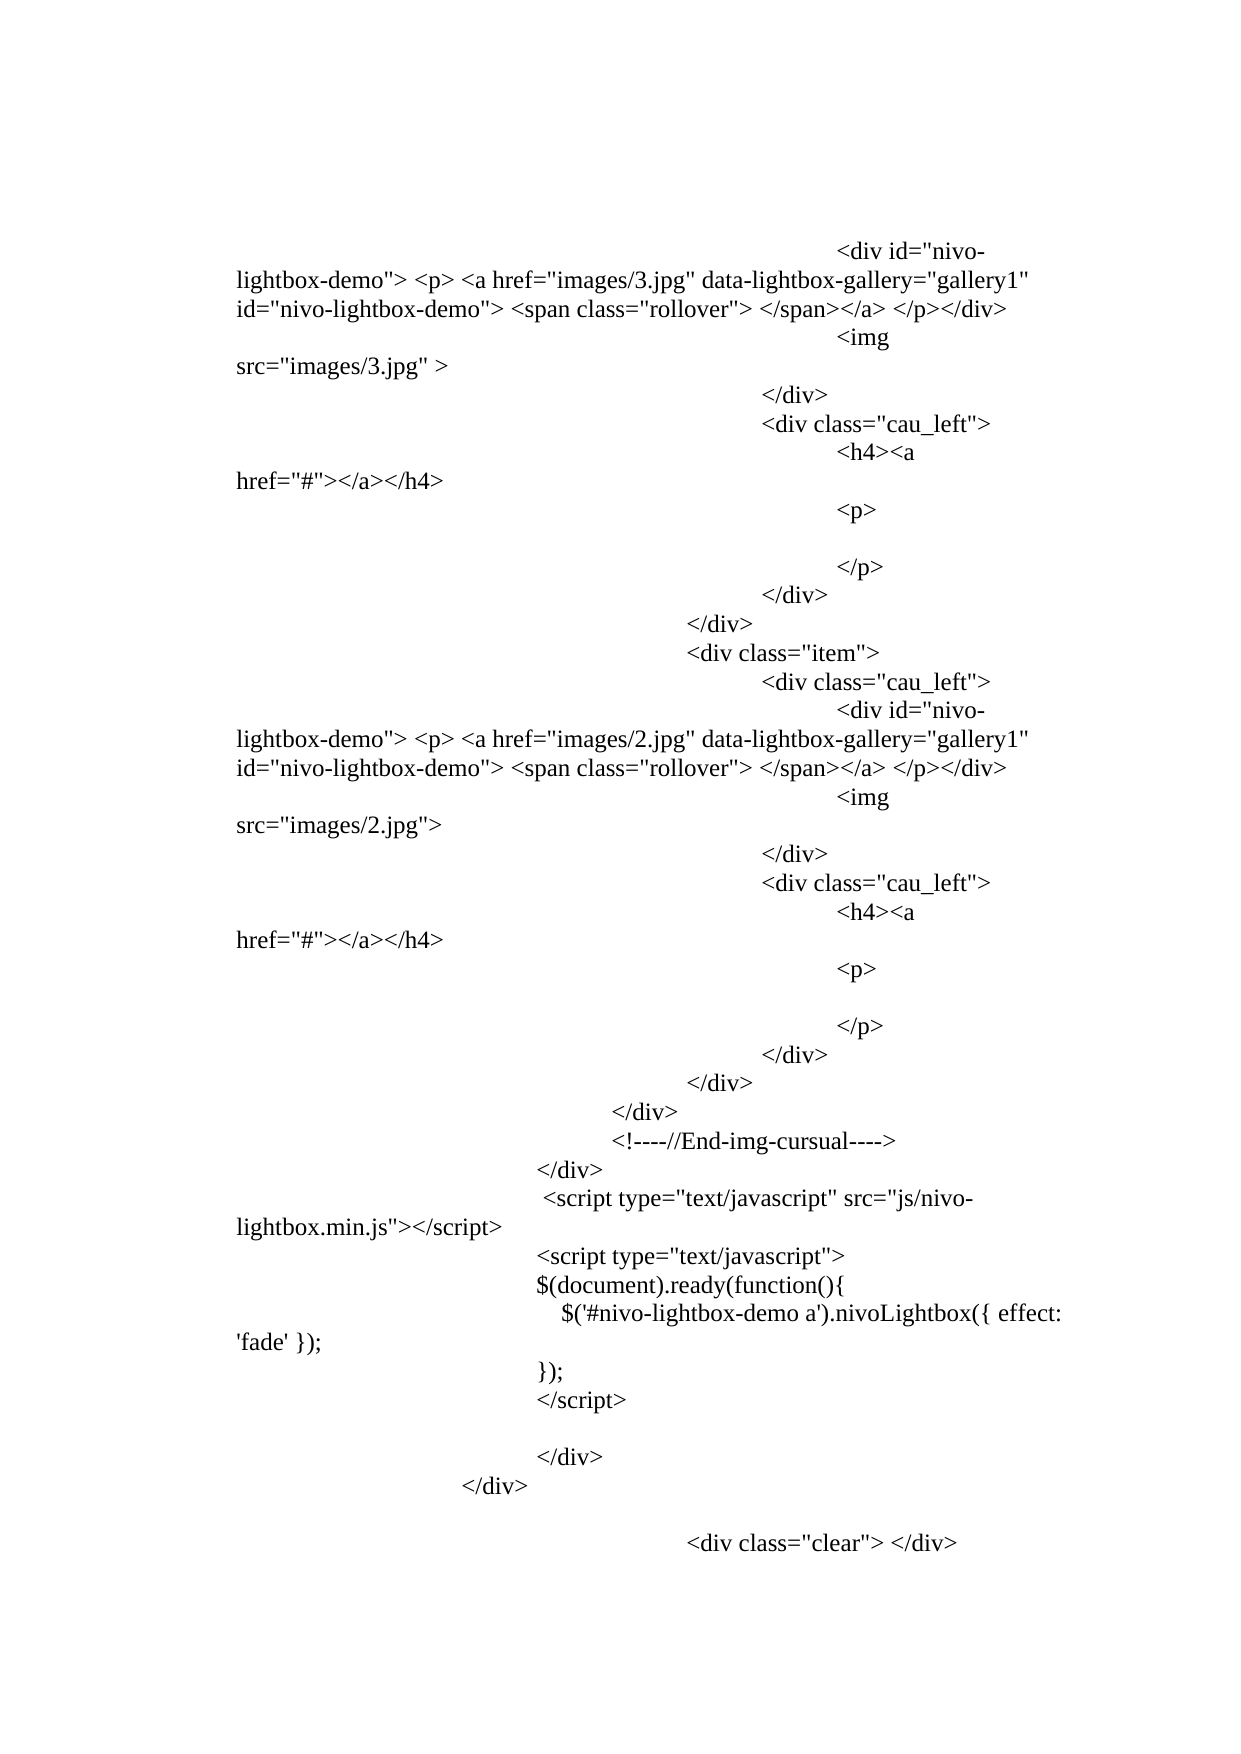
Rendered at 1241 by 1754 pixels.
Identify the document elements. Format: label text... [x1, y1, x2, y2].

text </div> [236, 1442, 1063, 1471]
text </div> [236, 1471, 1063, 1500]
text <img src="images/3.jpg" > [236, 322, 1063, 380]
text </script> [236, 1385, 1063, 1413]
text <div id="nivo-lightbox-demo"> <p> <a href="images/3.jpg" data-lightbox-gallery="gallery1" id="nivo-lightbox-demo"> <span class="rollover"> </span></a> </p></div> [236, 236, 1063, 322]
text <script type="text/javascript"> [236, 1241, 1063, 1270]
text </div> [236, 1040, 1063, 1068]
text <div id="nivo-lightbox-demo"> <p> <a href="images/2.jpg" data-lightbox-gallery="gallery1" id="nivo-lightbox-demo"> <span class="rollover"> </span></a> </p></div> [236, 696, 1063, 782]
text </div> [236, 1155, 1063, 1183]
text $(document).ready(function(){ [236, 1270, 1063, 1298]
text </div> [236, 581, 1063, 609]
text $('#nivo-lightbox-demo a').nivoLightbox({ effect: 'fade' }); [236, 1298, 1063, 1356]
text <p> [236, 954, 1063, 983]
text <p> [236, 495, 1063, 524]
text </div> [236, 1097, 1063, 1126]
text </div> [236, 609, 1063, 638]
text <!----//End-img-cursual----> [236, 1126, 1063, 1155]
text </p> [236, 552, 1063, 581]
text </div> [236, 839, 1063, 868]
text </div> [236, 380, 1063, 409]
text <div class="item"> [236, 638, 1063, 667]
text <img src="images/2.jpg"> [236, 782, 1063, 839]
text </div> [236, 1068, 1063, 1097]
text </p> [236, 1011, 1063, 1040]
text <div class="cau_left"> [236, 667, 1063, 696]
text <script type="text/javascript" src="js/nivo-lightbox.min.js"></script> [236, 1183, 1063, 1241]
text <h4><a href="#"></a></h4> [236, 437, 1063, 495]
text <div class="clear"> </div> [236, 1528, 1063, 1557]
text <h4><a href="#"></a></h4> [236, 897, 1063, 954]
text <div class="cau_left"> [236, 868, 1063, 897]
text }); [236, 1356, 1063, 1385]
text <div class="cau_left"> [236, 409, 1063, 437]
